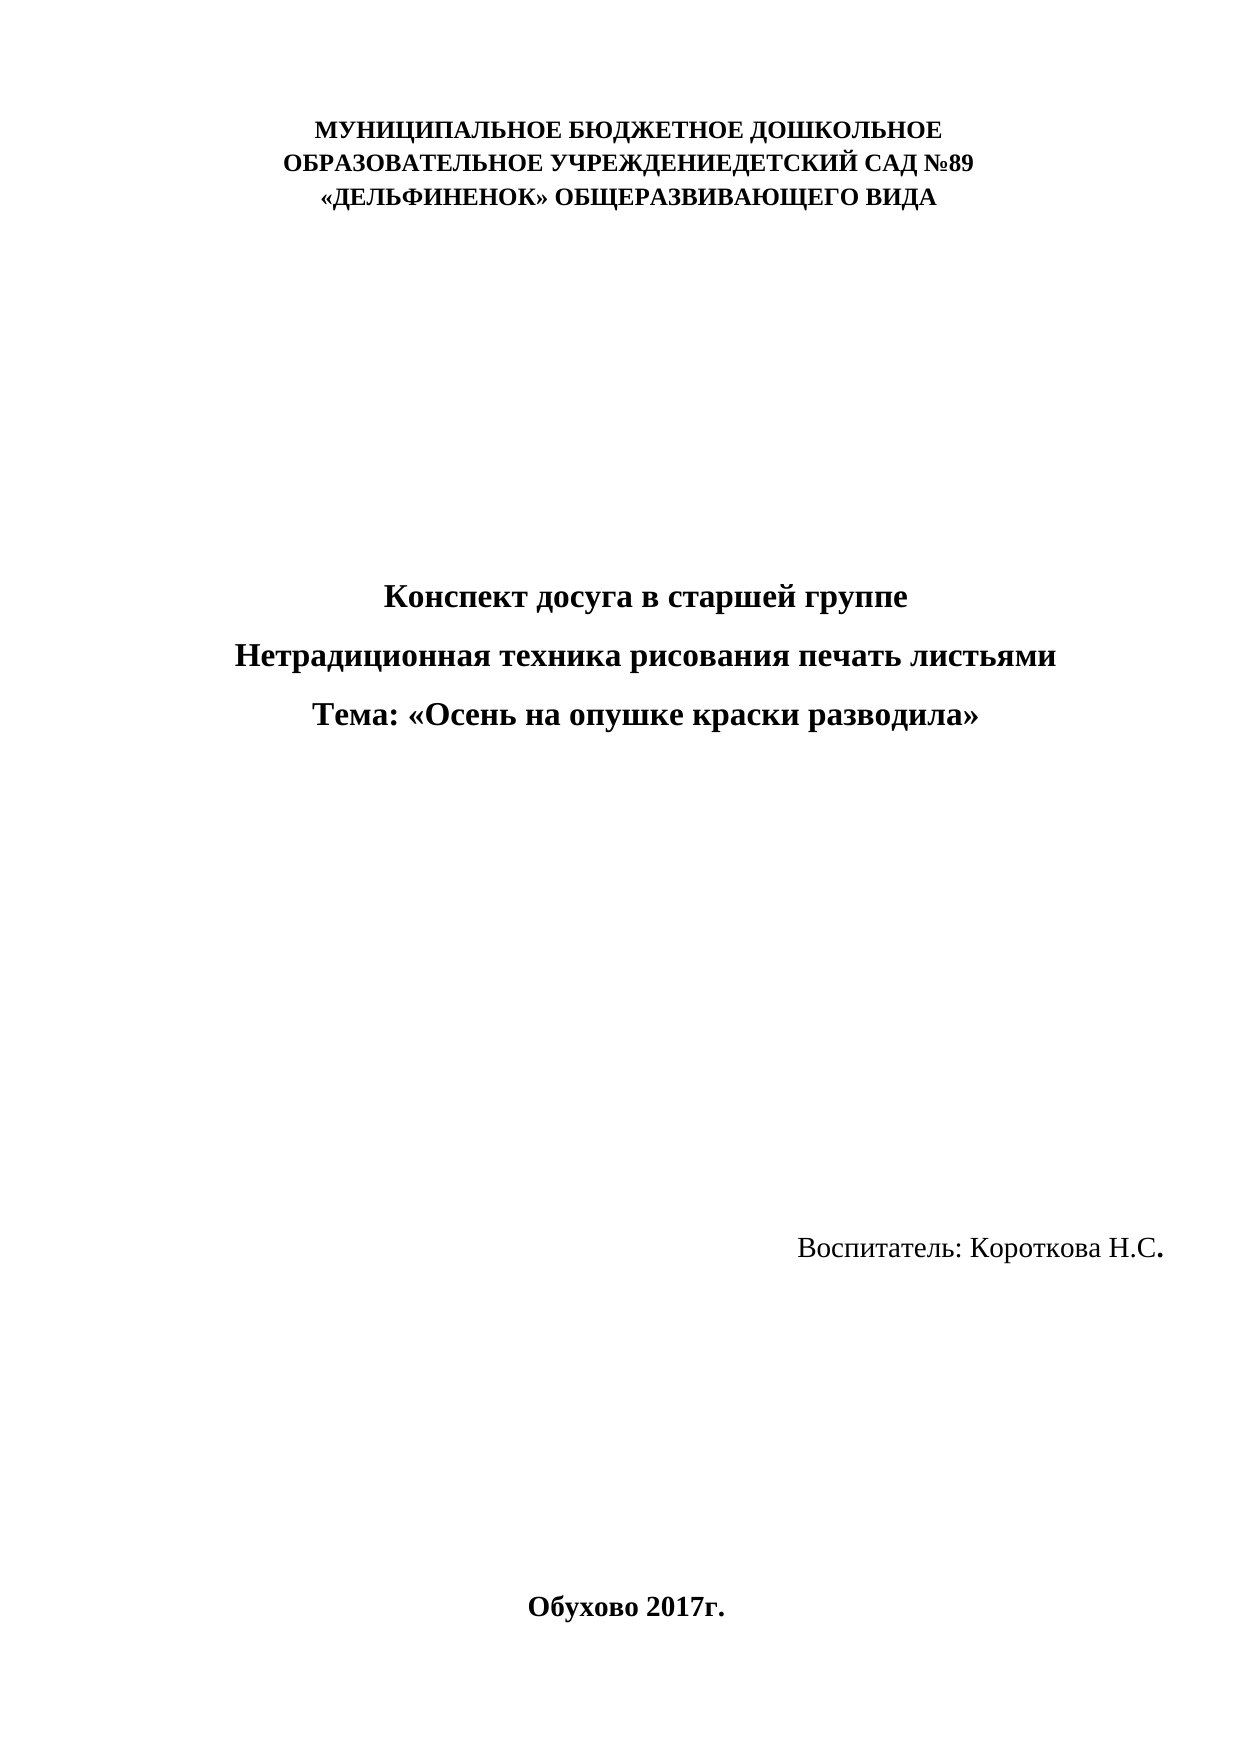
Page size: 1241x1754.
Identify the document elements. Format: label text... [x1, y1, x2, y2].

text Обухово 2017г. [118, 1593, 1134, 1622]
text МУНИЦИПАЛЬНОЕ БЮДЖЕТНОЕ ДОШКОЛЬНОЕ ОБРАЗОВАТЕЛЬНОЕ УЧРЕЖДЕНИЕДЕТСКИЙ САД №89 «ДЕЛЬФИНЕНОК» ОБЩЕРАЗВИВАЮЩЕГО ВИДА [90, 112, 1167, 212]
text Конспект досуга в старшей группе Нетрадиционная техника рисования печать листьями Тема: «Осень на опушке краски разводила» [157, 560, 1134, 737]
text Воспитатель: Короткова Н.С. [797, 1234, 1211, 1264]
